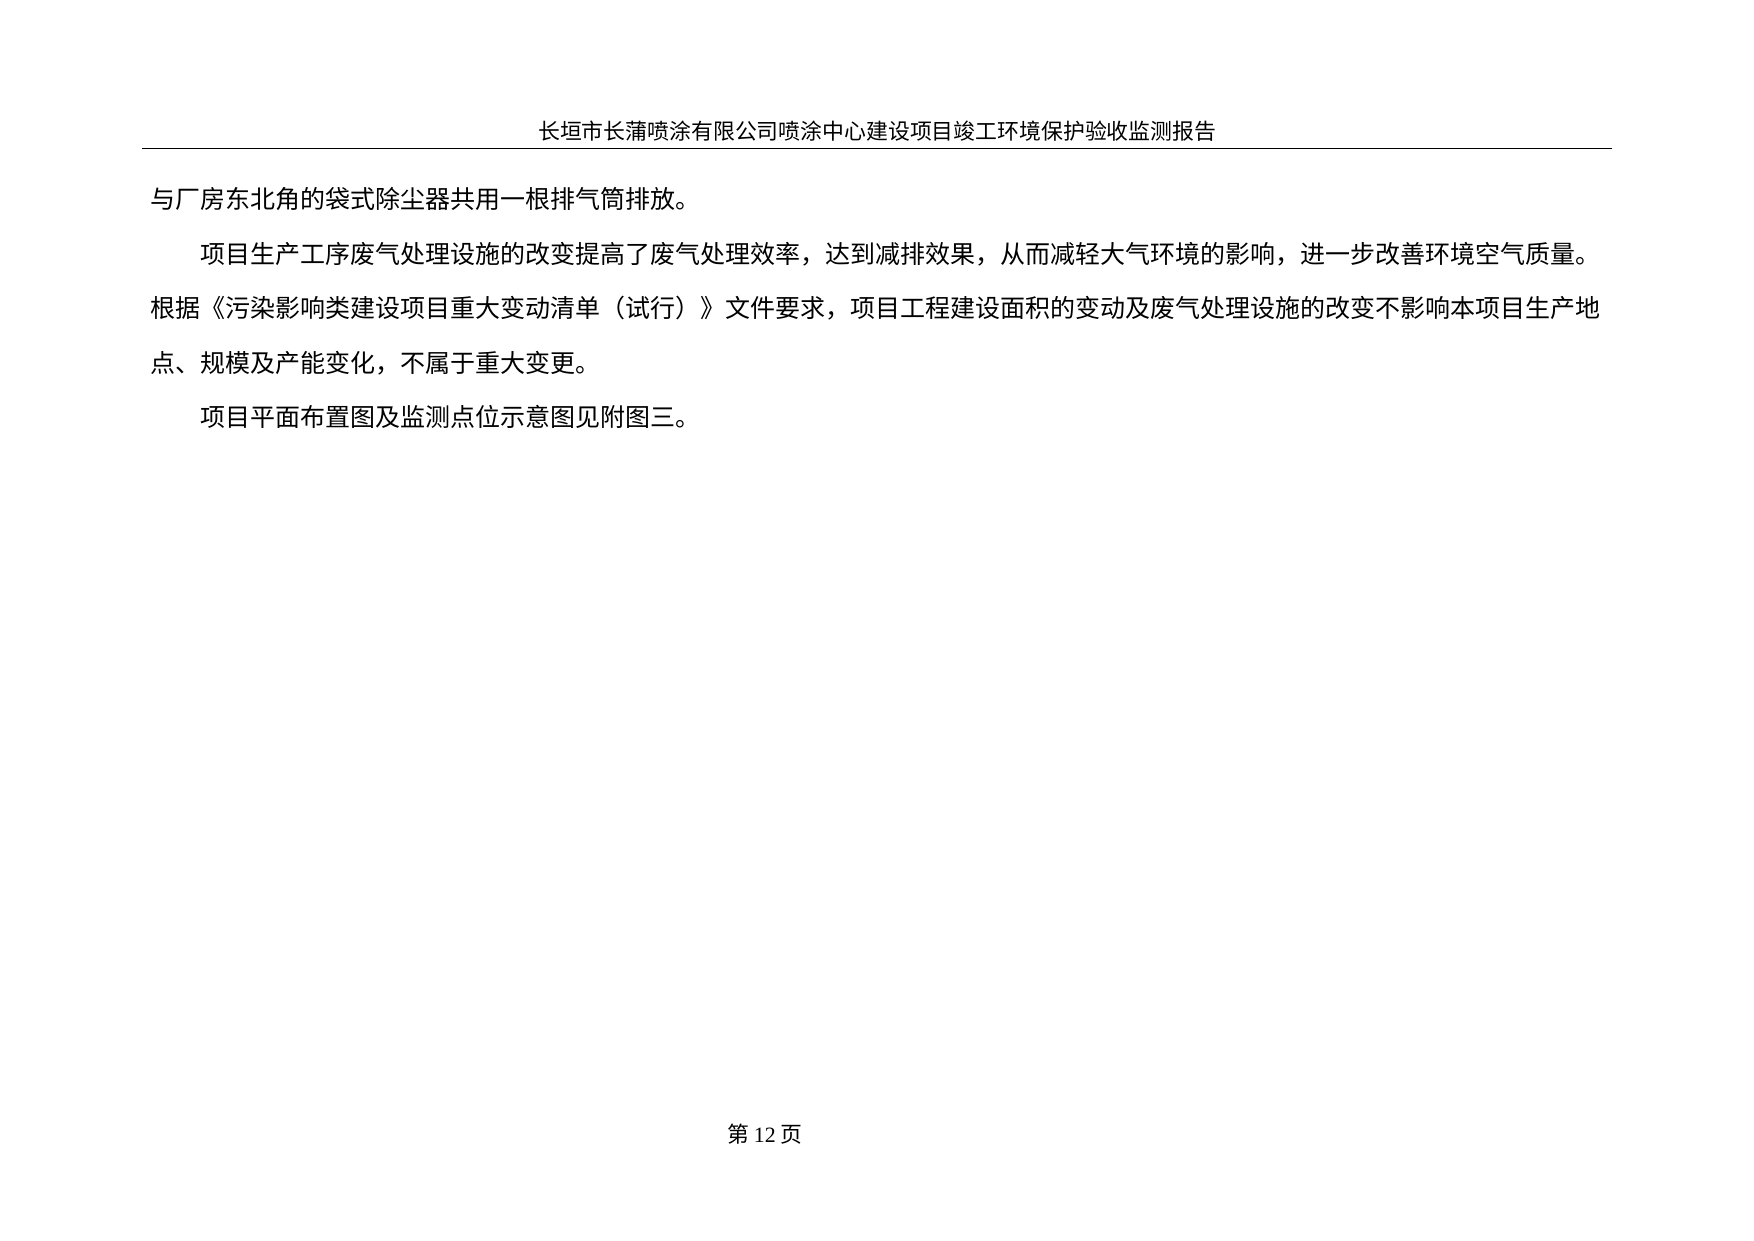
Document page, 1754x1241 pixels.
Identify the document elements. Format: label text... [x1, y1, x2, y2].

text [150, 180, 1604, 216]
text 项目生产工序废气处理设施的改变提高了废气处理效率，达到减排效果，从而减轻大气环境的影响，进一步改善环境空气质量。根据《污染影响类建设项目重大变动清单（试行）》文件要求，项目工程建设面积的变动及废气处理设施的改变不影响本项目生产地点、规模及产能变化，不属于重大变更。 [150, 234, 1604, 379]
text 项目平面布置图及监测点位示意图见附图三。 [150, 397, 1604, 434]
